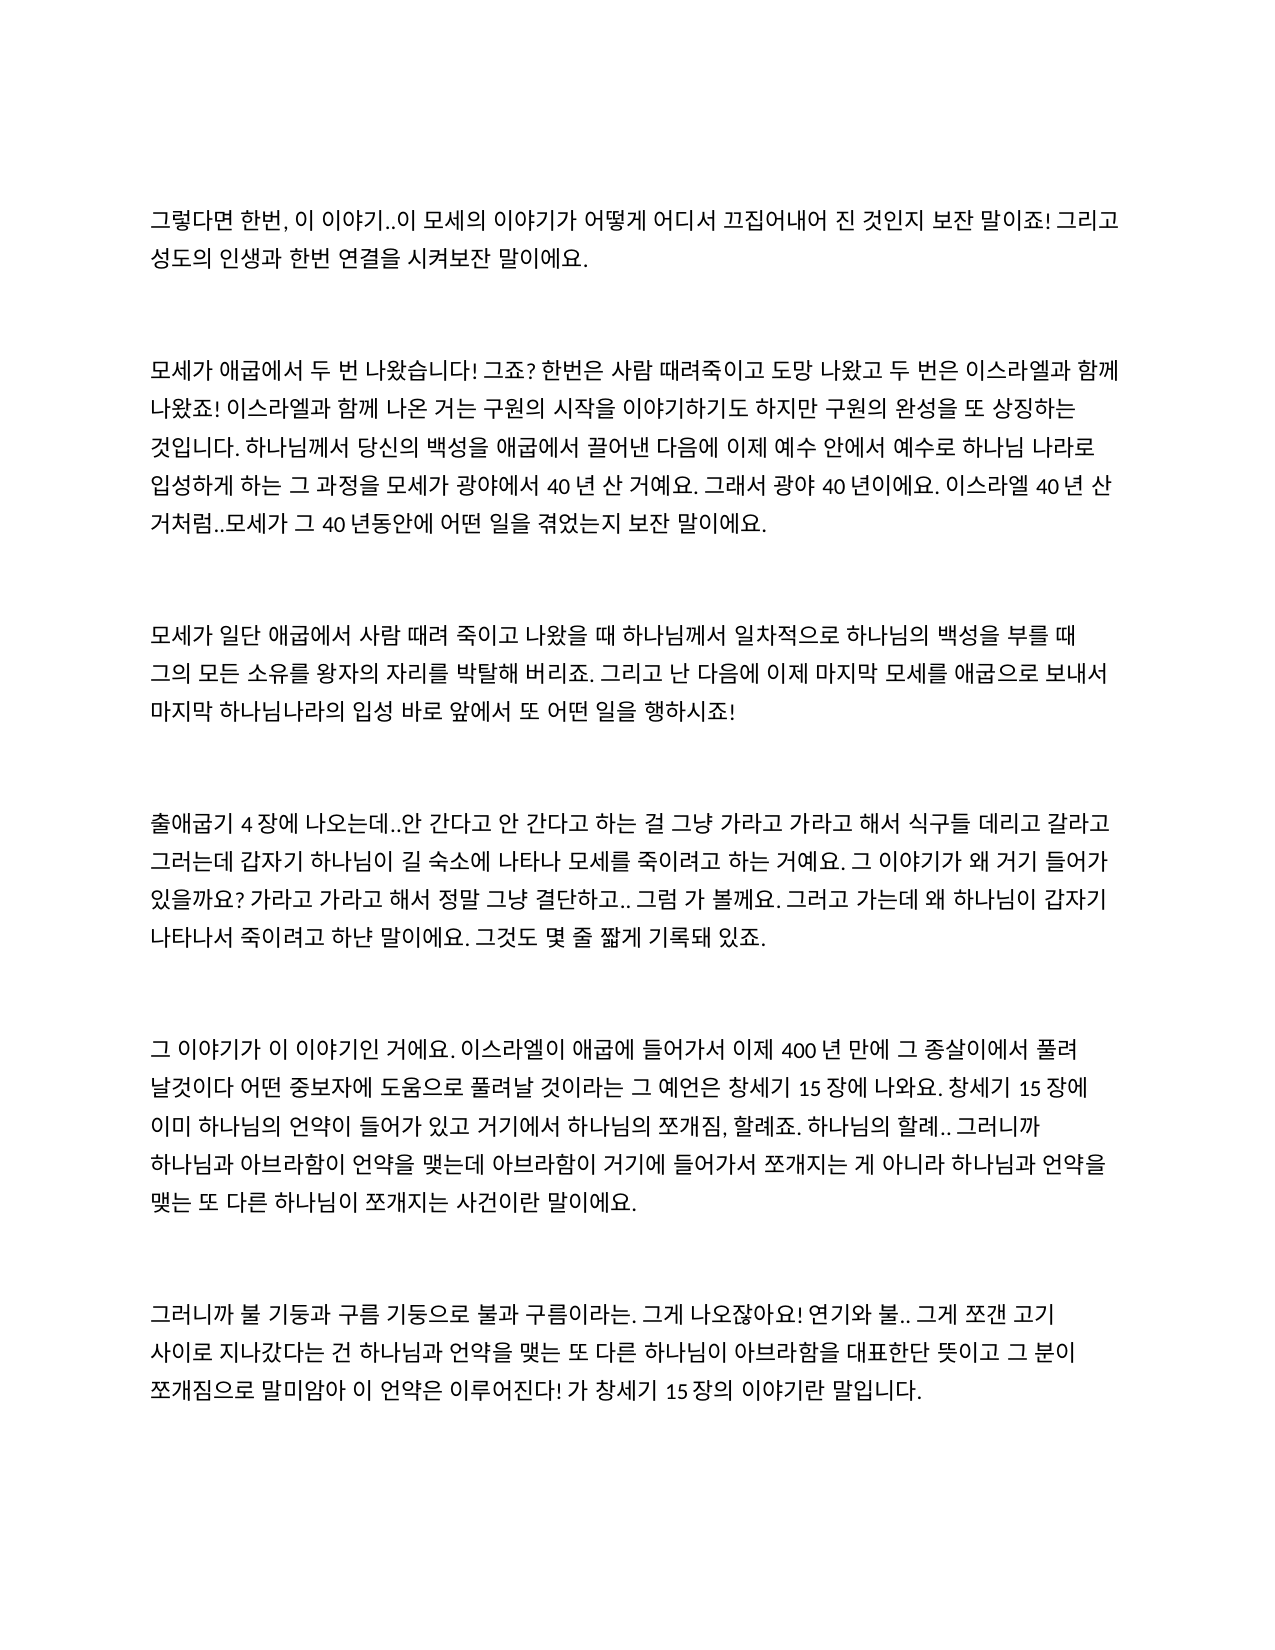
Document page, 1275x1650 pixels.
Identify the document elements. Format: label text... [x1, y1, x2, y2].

text 모세가 일단 애굽에서 사람 때려 죽이고 나왔을 때 하나님께서 일차적으로 하나님의 백성을 부를 때 그의 모든 소유를 왕자의 자리를 박탈해 버리죠. 그리고 난 다음에 이제 마지막 모세를 애굽으로 보내서 마지막 하나님나라의 입성 바로 앞에서 또 어떤 일을 행하시죠! [150, 618, 1125, 727]
text 그 이야기가 이 이야기인 거에요. 이스라엘이 애굽에 들어가서 이제 400년 만에 그 종살이에서 풀려 날것이다 어떤 중보자에 도움으로 풀려날 것이라는 그 예언은 창세기 15장에 나와요. 창세기 15장에 이미 하나님의 언약이 들어가 있고 거기에서 하나님의 쪼개짐, 할례죠. 하나님의 할례.. 그러니까 하나님과 아브라함이 언약을 맺는데 아브라함이 거기에 들어가서 쪼개지는 게 아니라 하나님과 언약을 맺는 또 다른 하나님이 쪼개지는 사건이란 말이에요. [150, 1032, 1125, 1218]
text 모세가 애굽에서 두 번 나왔습니다! 그죠? 한번은 사람 때려죽이고 도망 나왔고 두 번은 이스라엘과 함께 나왔죠! 이스라엘과 함께 나온 거는 구원의 시작을 이야기하기도 하지만 구원의 완성을 또 상징하는 것입니다. 하나님께서 당신의 백성을 애굽에서 끌어낸 다음에 이제 예수 안에서 예수로 하나님 나라로 입성하게 하는 그 과정을 모세가 광야에서 40년 산 거예요. 그래서 광야 40년이에요. 이스라엘 40년 산 거처럼..모세가 그 40년동안에 어떤 일을 겪었는지 보잔 말이에요. [150, 353, 1125, 539]
text 그렇다면 한번, 이 이야기..이 모세의 이야기가 어떻게 어디서 끄집어내어 진 것인지 보잔 말이죠! 그리고 성도의 인생과 한번 연결을 시켜보잔 말이에요. [150, 203, 1125, 274]
text 그러니까 불 기둥과 구름 기둥으로 불과 구름이라는. 그게 나오잖아요! 연기와 불.. 그게 쪼갠 고기 사이로 지나갔다는 건 하나님과 언약을 맺는 또 다른 하나님이 아브라함을 대표한단 뜻이고 그 분이 쪼개짐으로 말미암아 이 언약은 이루어진다! 가 창세기 15장의 이야기란 말입니다. [150, 1297, 1125, 1406]
text 출애굽기 4장에 나오는데..안 간다고 안 간다고 하는 걸 그냥 가라고 가라고 해서 식구들 데리고 갈라고 그러는데 갑자기 하나님이 길 숙소에 나타나 모세를 죽이려고 하는 거예요. 그 이야기가 왜 거기 들어가 있을까요? 가라고 가라고 해서 정말 그냥 결단하고.. 그럼 가 볼께요. 그러고 가는데 왜 하나님이 갑자기 나타나서 죽이려고 하냔 말이에요. 그것도 몇 줄 짧게 기록돼 있죠. [150, 806, 1125, 953]
